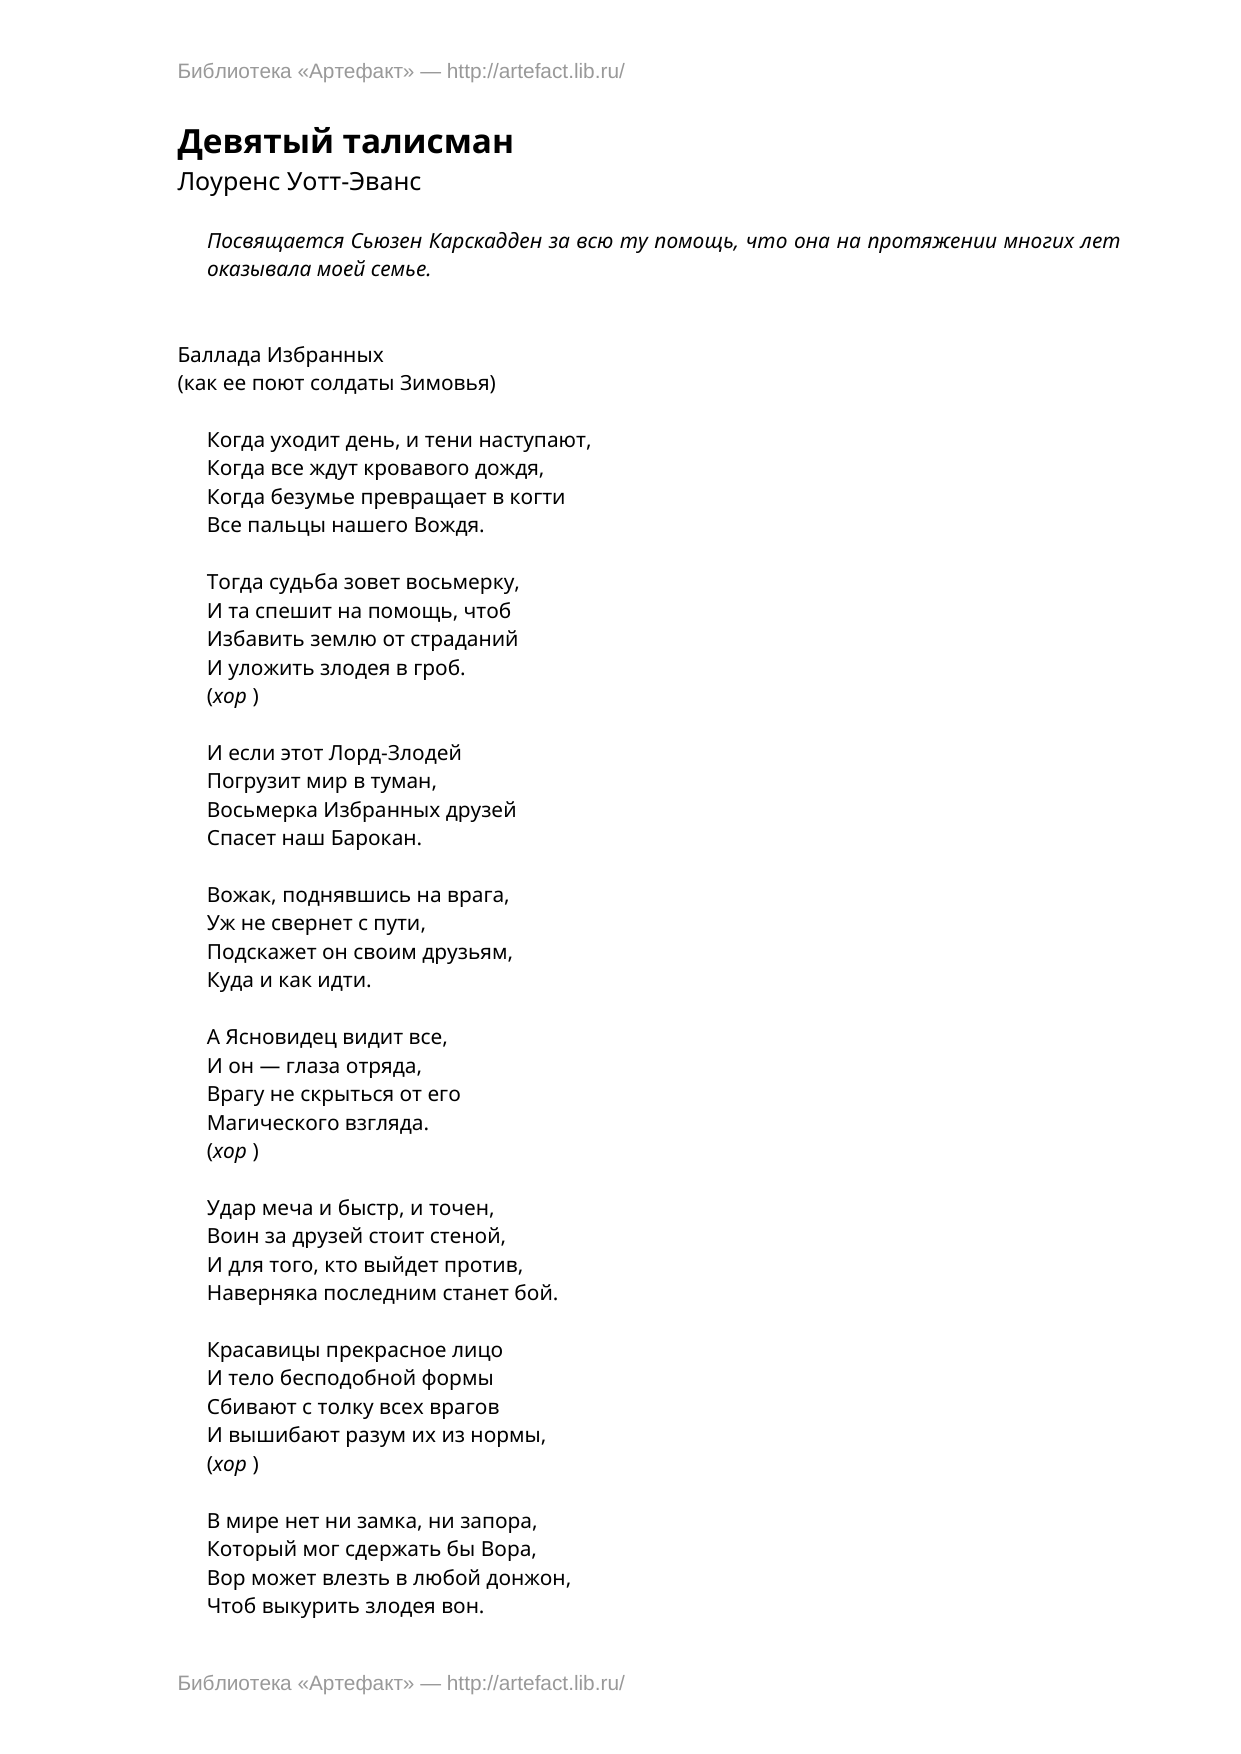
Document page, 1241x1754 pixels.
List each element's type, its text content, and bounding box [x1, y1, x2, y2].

text А Ясновидец видит все, [177, 1022, 1122, 1051]
text Когда безумье превращает в когти [177, 482, 1122, 510]
text И если этот Лорд-Злодей [177, 738, 1122, 766]
subtitle Баллада Избранных [177, 340, 1122, 368]
text (хор ) [177, 681, 1122, 709]
text И та спешит на помощь, чтоб [177, 596, 1122, 624]
text И уложить злодея в гроб. [177, 653, 1122, 681]
text Погрузит мир в туман, [177, 766, 1122, 795]
text (хор ) [177, 1449, 1122, 1477]
text И для того, кто выйдет против, [177, 1250, 1122, 1278]
text Вор может влезть в любой донжон, [177, 1563, 1122, 1591]
text Куда и как идти. [177, 965, 1122, 994]
text Вожак, поднявшись на врага, [177, 880, 1122, 908]
text И тело бесподобной формы [177, 1363, 1122, 1392]
text Удар меча и быстр, и точен, [177, 1193, 1122, 1221]
text Воин за друзей стоит стеной, [177, 1221, 1122, 1250]
text Чтоб выкурить злодея вон. [177, 1591, 1122, 1619]
text Когда уходит день, и тени наступают, [177, 425, 1122, 453]
subtitle Лоуренс Уотт-Эванс [177, 163, 1122, 198]
text (хор ) [177, 1136, 1122, 1164]
text Врагу не скрыться от его [177, 1079, 1122, 1108]
text Уж не свернет с пути, [177, 908, 1122, 937]
text В мире нет ни замка, ни запора, [177, 1506, 1122, 1534]
text Все пальцы нашего Вождя. [177, 510, 1122, 539]
text Когда все ждут кровавого дождя, [177, 453, 1122, 482]
text Избавить землю от страданий [177, 624, 1122, 653]
text И он — глаза отряда, [177, 1051, 1122, 1079]
text И вышибают разум их из нормы, [177, 1420, 1122, 1449]
text Наверняка последним станет бой. [177, 1278, 1122, 1307]
text Подскажет он своим друзьям, [177, 937, 1122, 965]
text Сбивают с толку всех врагов [177, 1392, 1122, 1420]
text Красавицы прекрасное лицо [177, 1335, 1122, 1363]
text Посвящается Сьюзен Карскадден за всю ту помощь, что она на протяжении многих лет оказывала моей семье. [207, 226, 1122, 283]
subtitle Девятый талисман [177, 118, 1122, 163]
text Спасет наш Барокан. [177, 823, 1122, 852]
text Восьмерка Избранных друзей [177, 795, 1122, 823]
text Магического взгляда. [177, 1108, 1122, 1136]
text Который мог сдержать бы Вора, [177, 1534, 1122, 1563]
text Тогда судьба зовет восьмерку, [177, 567, 1122, 596]
subtitle (как ее поют солдаты Зимовья) [177, 368, 1122, 397]
